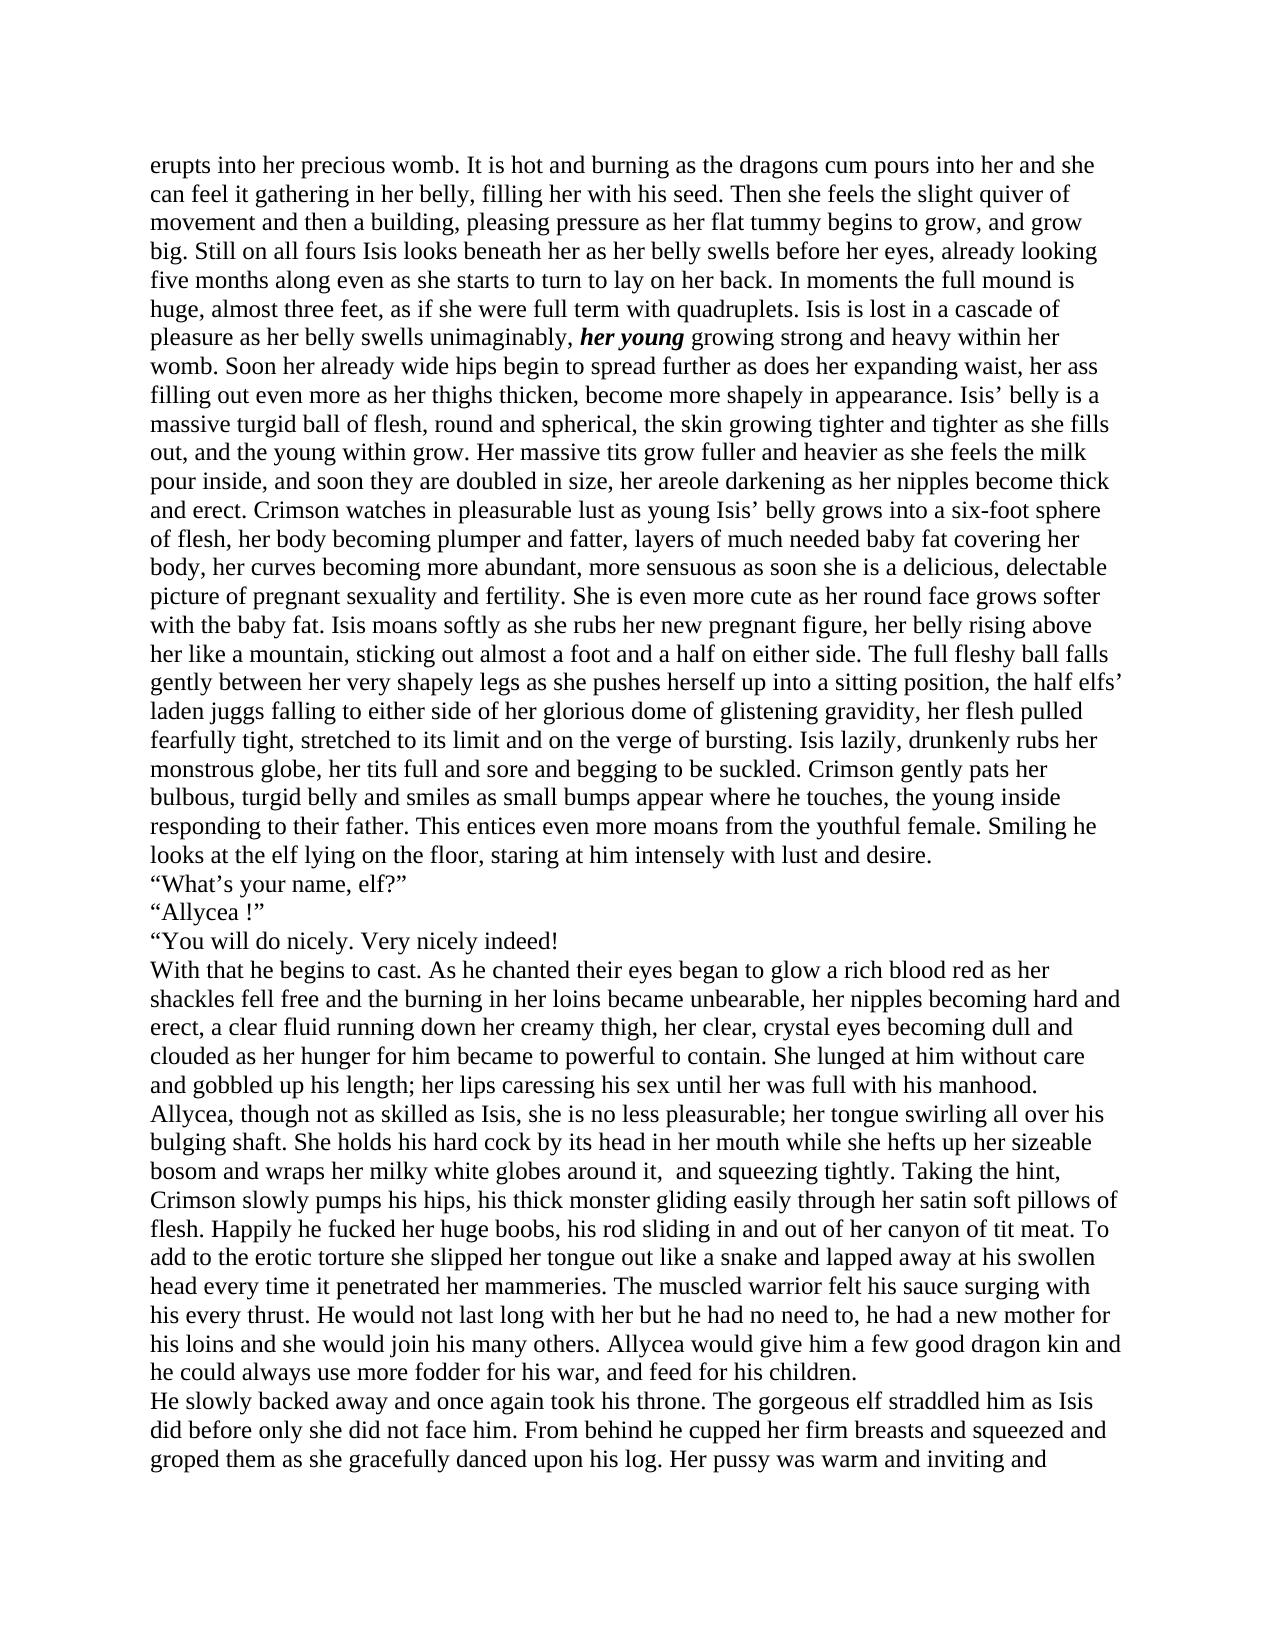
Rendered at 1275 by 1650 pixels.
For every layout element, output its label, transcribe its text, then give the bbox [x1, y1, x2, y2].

text “Allycea !” [150, 897, 1125, 926]
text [150, 1386, 1125, 1472]
text “What’s your name, elf?” [150, 869, 1125, 897]
text “You will do nicely. Very nicely indeed! [150, 926, 1125, 955]
text With that he begins to cast. As he chanted their eyes began to glow a rich blood red as her shackles fell free and the burning in her loins became unbearable, her nipples becoming hard and erect, a clear fluid running down her creamy thigh, her clear, crystal eyes becoming dull and clouded as her hunger for him became to powerful to contain. She lunged at him without care and gobbled up his length; her lips caressing his sex until her was full with his manhood. Allycea, though not as skilled as Isis, she is no less pleasurable; her tongue swirling all over his bulging shaft. She holds his hard cock by its head in her mouth while she hefts up her sizeable bosom and wraps her milky white globes around it, and squeezing tightly. Taking the hint, Crimson slowly pumps his hips, his thick monster gliding easily through her satin soft pillows of flesh. Happily he fucked her huge boobs, his rod sliding in and out of her canyon of tit meat. To add to the erotic torture she slipped her tongue out like a snake and lapped away at his swollen head every time it penetrated her mammeries. The muscled warrior felt his sauce surging with his every thrust. He would not last long with her but he had no need to, he had a new mother for his loins and she would join his many others. Allycea would give him a few good dragon kin and he could always use more fodder for his war, and feed for his children. [150, 955, 1125, 1386]
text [150, 150, 1125, 869]
